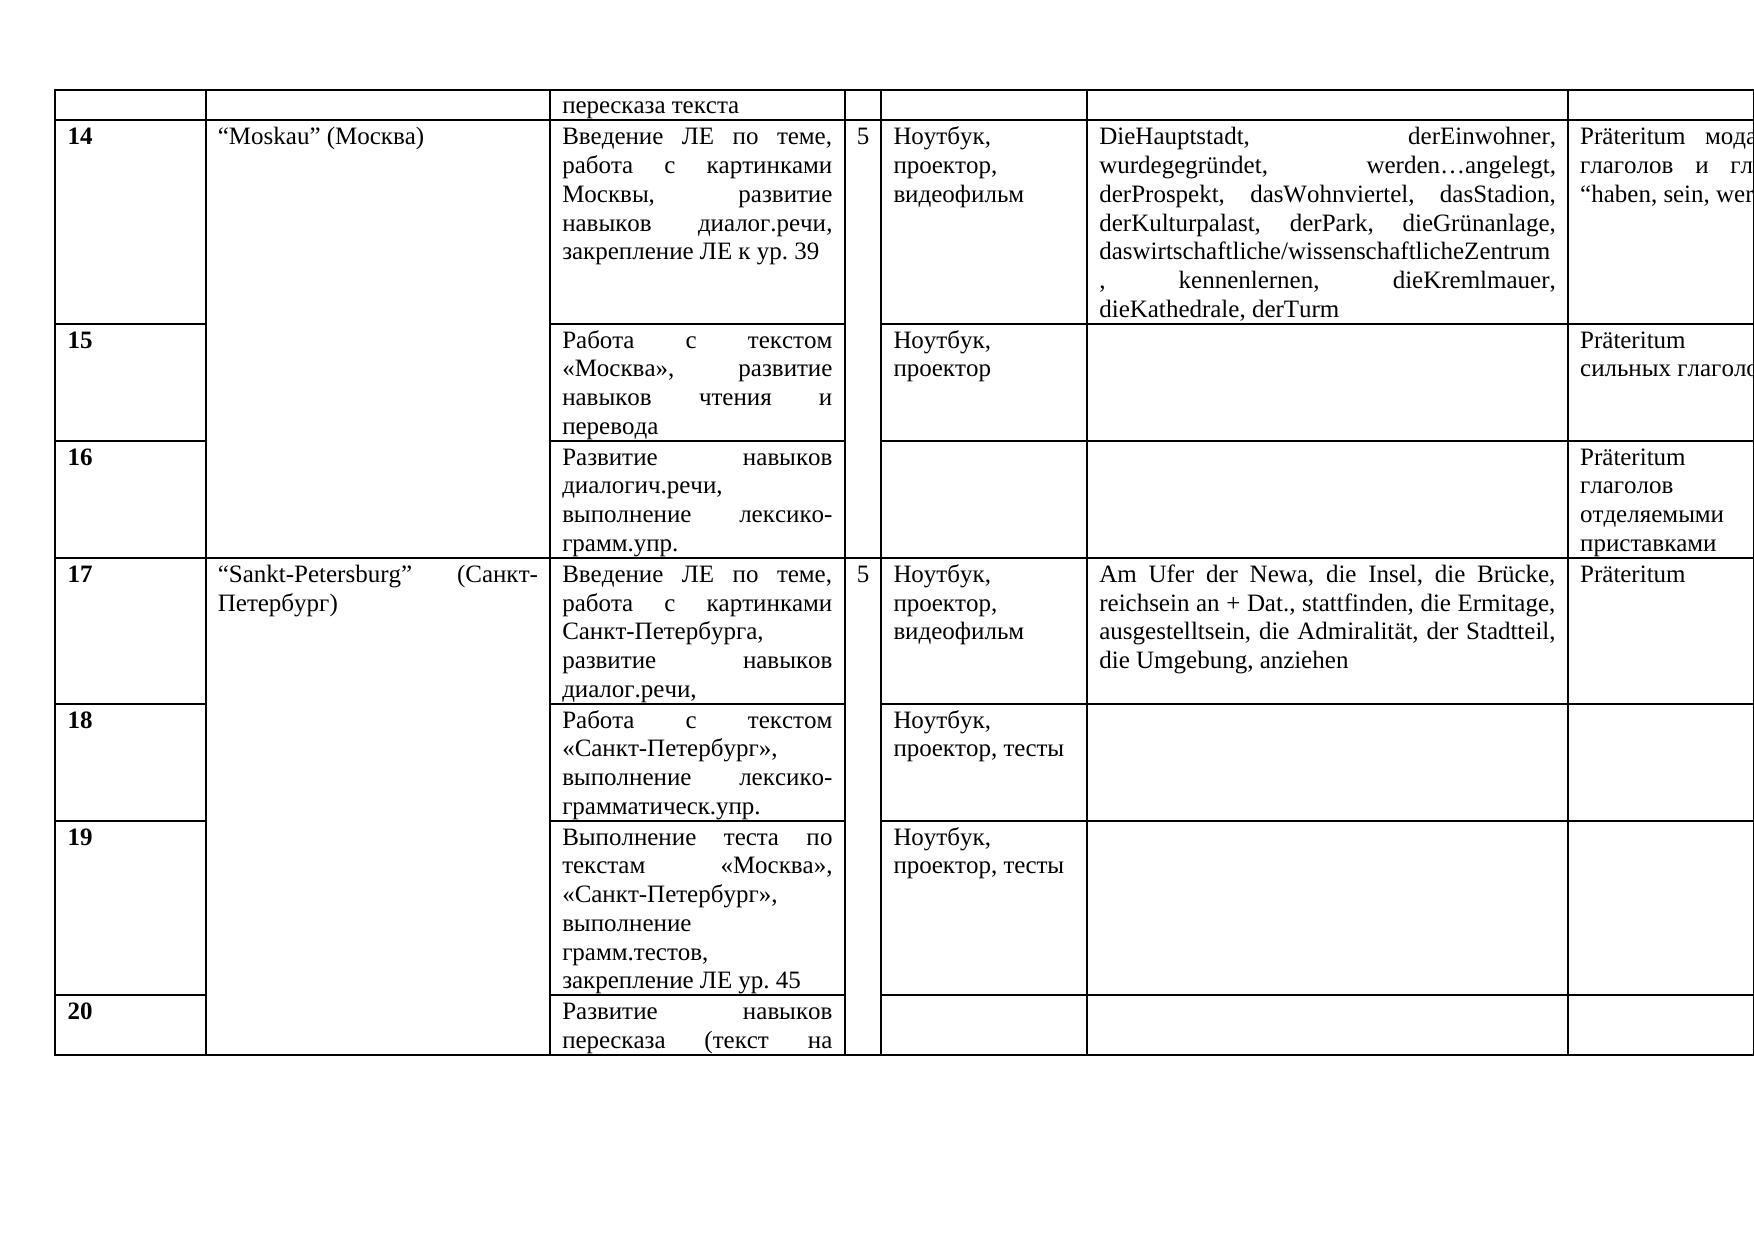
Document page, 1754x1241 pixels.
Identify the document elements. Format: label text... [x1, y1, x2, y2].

table_cell 20 [56, 996, 205, 1054]
table_cell 5 [846, 559, 880, 1054]
table_cell 17 [56, 559, 205, 703]
table_cell [1569, 996, 1753, 1054]
table_cell Präteritum сильных глаголов [1569, 325, 1753, 440]
table_cell Введение ЛЕ по теме, работа с картинками Москвы, развитие навыков диалог.речи, закрепление ЛЕ к ур. 39 [551, 121, 844, 323]
table_cell Ноутбук, проектор, тесты [882, 822, 1086, 994]
table_cell Работа с текстом «Санкт-Петербург», выполнение лексико-грамматическ.упр. [551, 705, 844, 820]
table_cell 19 [56, 822, 205, 994]
table_cell Ноутбук, проектор, тесты [882, 705, 1086, 820]
table_cell [882, 442, 1086, 557]
table_cell Ноутбук, проектор, видеофильм [882, 559, 1086, 703]
table_cell [1088, 442, 1567, 557]
table_cell “Moskau” (Москва) [207, 121, 549, 557]
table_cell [551, 91, 844, 119]
table_cell [1569, 91, 1753, 119]
table_cell 13 [56, 91, 205, 119]
table_cell Выполнение теста по текстам «Москва», «Санкт-Петербург», выполнение грамм.тестов, закрепление ЛЕ ур. 45 [551, 822, 844, 994]
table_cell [551, 996, 844, 1054]
table_cell [1088, 822, 1567, 994]
table_cell Präteritum модальных глаголов и глаголов “haben, sein, werden” [1569, 121, 1753, 323]
table_cell DieHauptstadt, derEinwohner, wurdegegründet, werden…angelegt, derProspekt, dasWohnviertel, dasStadion, derKulturpalast, derPark, dieGrünanlage, daswirtschaftliche/wissenschaftlicheZentrum, kennenlernen, dieKremlmauer, dieKathedrale, derTurm [1088, 121, 1567, 323]
table_cell [1569, 822, 1753, 994]
table_cell [1088, 325, 1567, 440]
table_cell Ноутбук, проектор [882, 325, 1086, 440]
table_cell Am Ufer der Newa, die Insel, die Brücke, reichsein an + Dat., stattfinden, die Ermitage, ausgestelltsein, die Admiralität, der Stadtteil, die Umgebung, anziehen [1088, 559, 1567, 703]
table_cell Ноутбук, проектор, видеофильм [882, 121, 1086, 323]
table_cell Präteritum [1569, 559, 1753, 703]
table_cell [1088, 705, 1567, 820]
table_cell 15 [56, 325, 205, 440]
table_cell [1569, 705, 1753, 820]
table_cell Введение ЛЕ по теме, работа с картинками Санкт-Петербурга, развитие навыков диалог.речи, [551, 559, 844, 703]
table_cell 16 [56, 442, 205, 557]
table_cell Развитие навыков диалогич.речи, выполнение лексико-грамм.упр. [551, 442, 844, 557]
table_cell [882, 91, 1086, 119]
table_cell “Sankt-Petersburg” (Санкт-Петербург) [207, 559, 549, 1054]
table_cell [1088, 996, 1567, 1054]
table_cell [882, 996, 1086, 1054]
table_cell Präteritum глаголов с отделяемыми приставками [1569, 442, 1753, 557]
table_cell 18 [56, 705, 205, 820]
table_cell [1088, 91, 1567, 119]
table_cell 14 [56, 121, 205, 323]
table_cell Работа с текстом «Москва», развитие навыков чтения и перевода [551, 325, 844, 440]
table_cell 5 [846, 121, 880, 557]
